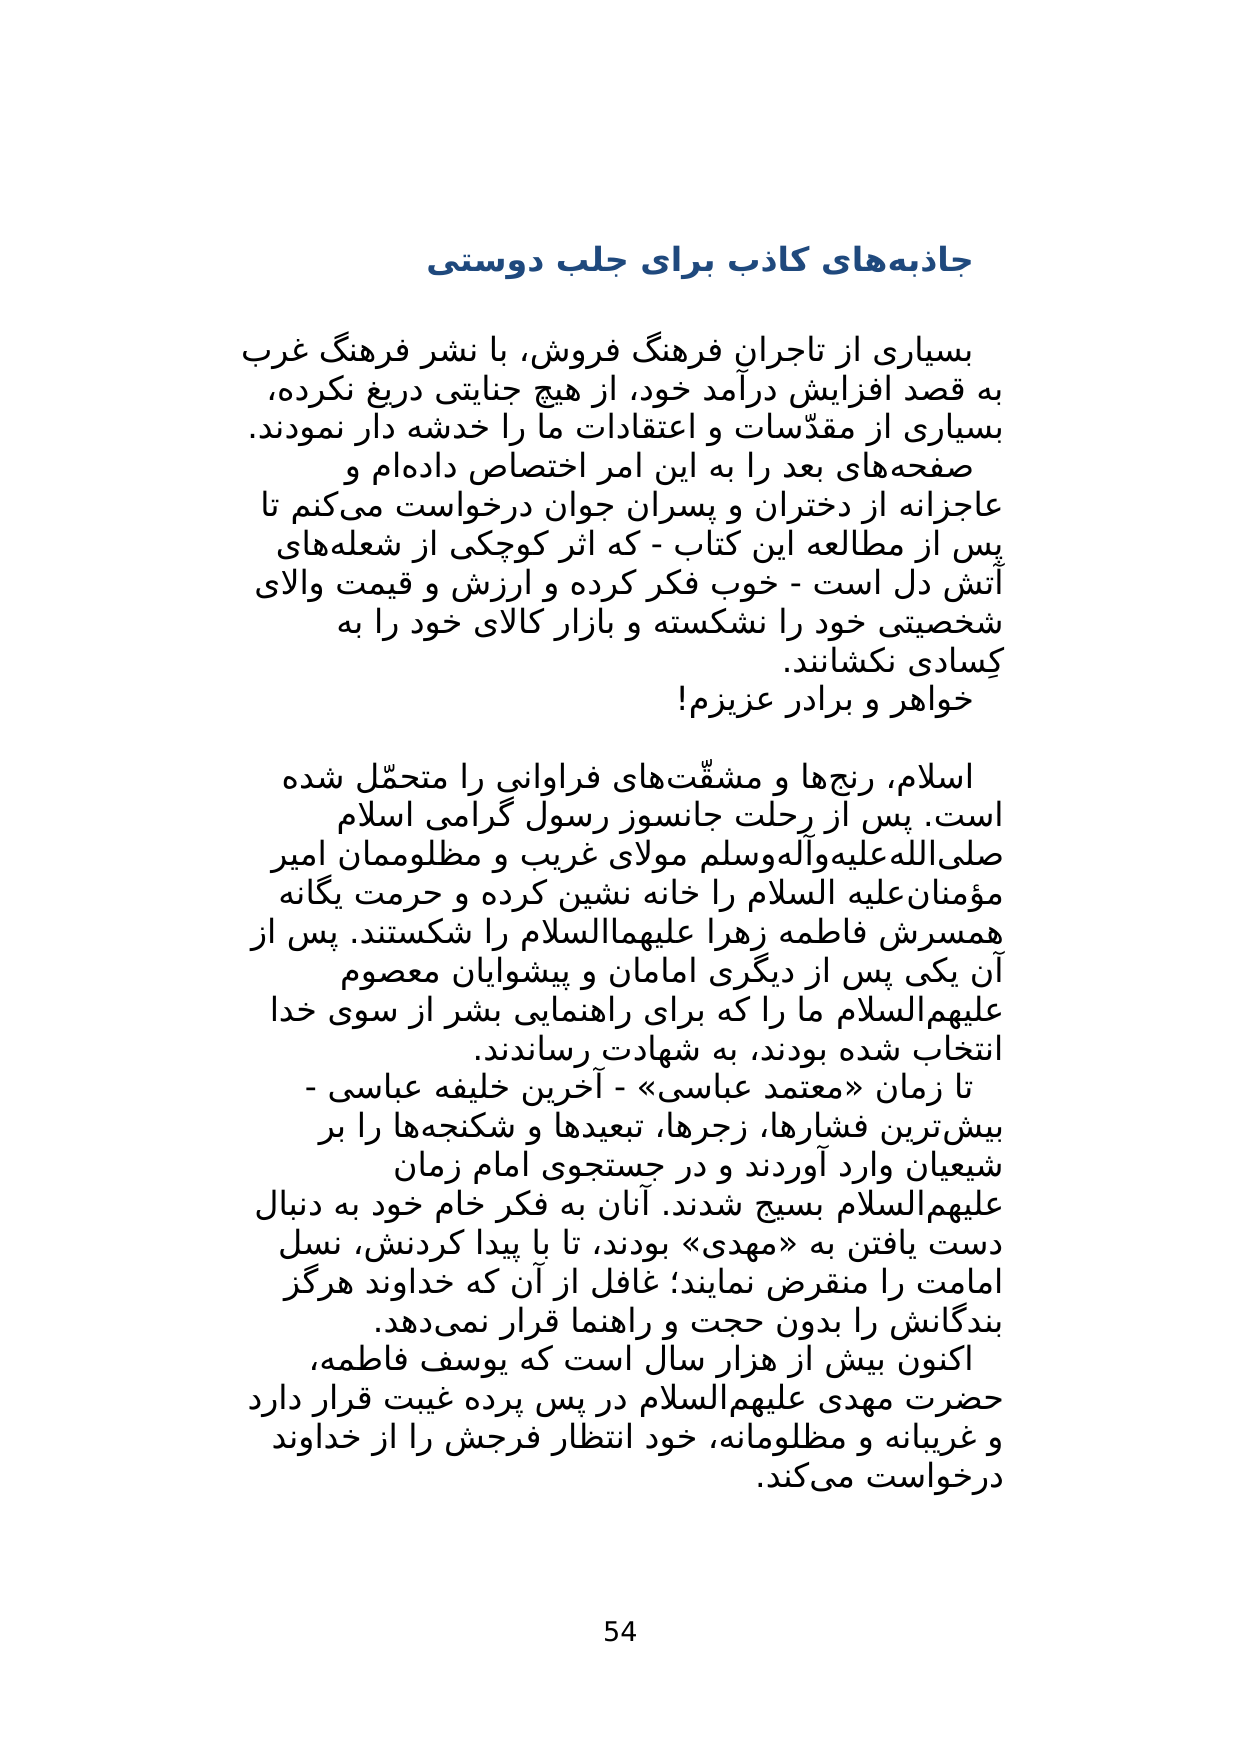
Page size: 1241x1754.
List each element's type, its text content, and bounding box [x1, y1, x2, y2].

text اکنون بیش از هزار سال است که یوسف فاطمه، حضرت مهدی‌ عليهم‌السلام در پس پرده غیبت قرار دارد و غریبانه و مظلومانه، خود انتظار فرجش را از خداوند درخواست می‌کند. [236, 1340, 1004, 1495]
text بسیاری از تاجران فرهنگ فروش، با نشر فرهنگ غرب به قصد افزایش درآمد خود، از هیچ جنایتی دریغ نکرده، بسیاری از مقدّسات و اعتقادات ما را خدشه دار نمودند. [236, 330, 1004, 447]
text تا زمان «معتمد عباسی» - آخرین خلیفه عباسی - بیش‌ترین فشارها، زجرها، تبعیدها و شکنجه‌ها را بر شیعیان وارد آوردند و در جستجوی امام زمان عليهم‌السلام بسیج شدند. آنان به فکر خام خود به دنبال دست یافتن به «مهدی» بودند، تا با پیدا کردنش، نسل امامت را منقرض نمایند؛ غافل از آن که خداوند هرگز بندگانش را بدون حجت و راهنما قرار نمی‌دهد. [236, 1068, 1004, 1340]
subtitle جاذبه‌های کاذب برای جلب دوستی‌ [236, 241, 1004, 279]
text اسلام، رنج‌ها و مشقّت‌های فراوانی را متحمّل شده است. پس از رحلت جانسوز رسول گرامی اسلام‌ صلى‌الله‌عليه‌وآله‌وسلم مولای غریب و مظلوممان امیر مؤمنان‌علیه السلام را خانه نشین کرده و حرمت یگانه همسرش فاطمه زهرا عليهما‌السلام را شکستند. پس از آن یکی پس از دیگری امامان و پیشوایان معصوم عليهم‌السلام ما را که برای راهنمایی بشر از سوی خدا انتخاب شده بودند، به شهادت رساندند. [236, 757, 1004, 1068]
text صفحه‌های بعد را به این امر اختصاص داده‌ام و عاجزانه از دختران و پسران جوان درخواست می‌کنم تا پس از مطالعه این کتاب - که اثر کوچکی از شعله‌های آتش دل است - خوب فکر کرده و ارزش و قیمت والای شخصیتی خود را نشکسته و بازار کالای خود را به کِسادی نکشانند. [236, 447, 1004, 680]
text خواهر و برادر عزیزم! [236, 680, 1004, 719]
